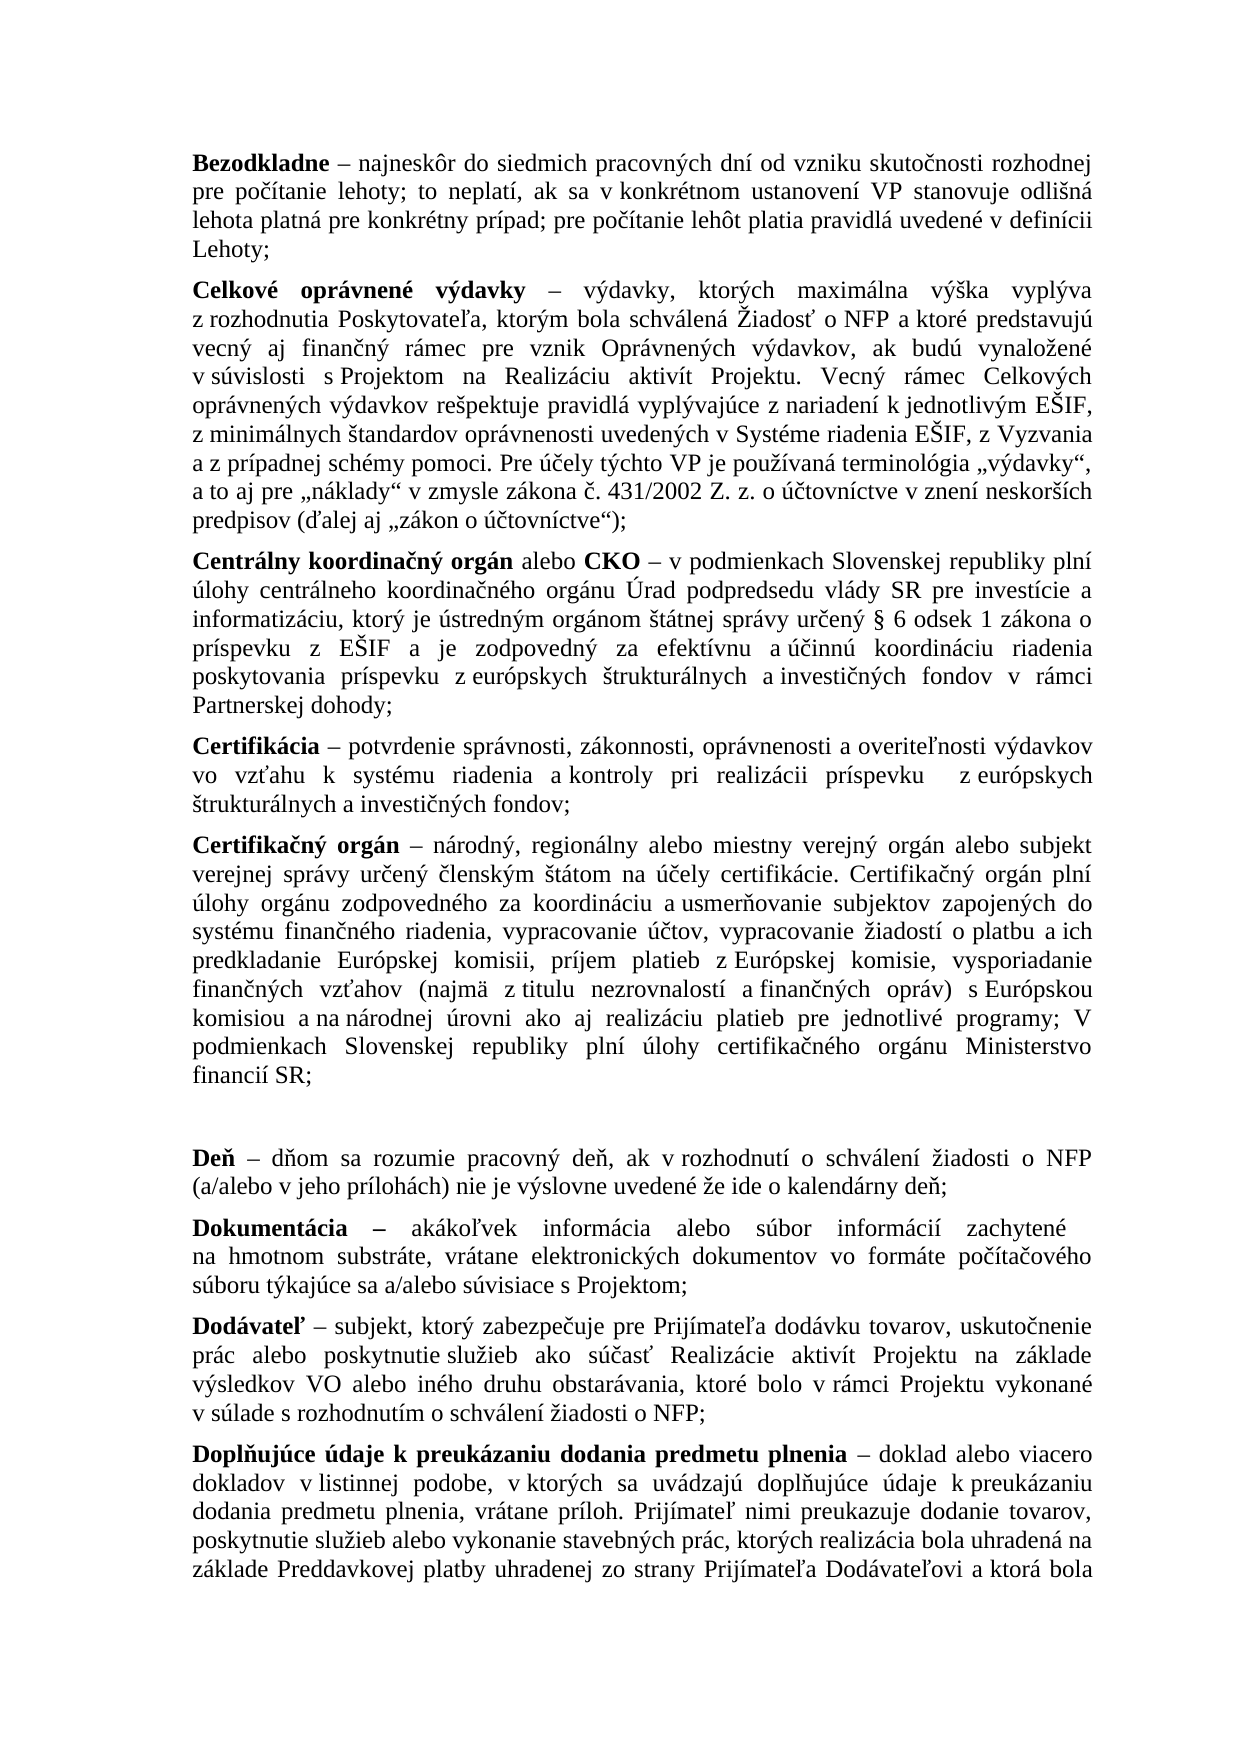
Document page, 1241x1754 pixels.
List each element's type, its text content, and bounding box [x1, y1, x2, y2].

text Celkové oprávnené výdavky – výdavky, ktorých maximálna výška vyplýva z rozhodnutia Poskytovateľa, ktorým bola schválená Žiadosť o NFP a ktoré predstavujú vecný aj finančný rámec pre vznik Oprávnených výdavkov, ak budú vynaložené v súvislosti s Projektom na Realizáciu aktivít Projektu. Vecný rámec Celkových oprávnených výdavkov rešpektuje pravidlá vyplývajúce z nariadení k jednotlivým EŠIF, z minimálnych štandardov oprávnenosti uvedených v Systéme riadenia EŠIF, z Vyzvania a z prípadnej schémy pomoci. Pre účely týchto VP je používaná terminológia „výdavky“, a to aj pre „náklady“ v zmysle zákona č. 431/2002 Z. z. o účtovníctve v znení neskorších predpisov (ďalej aj „zákon o účtovníctve“); [192, 275, 1093, 534]
text Dodávateľ – subjekt, ktorý zabezpečuje pre Prijímateľa dodávku tovarov, uskutočnenie prác alebo poskytnutie služieb ako súčasť Realizácie aktivít Projektu na základe výsledkov VO alebo iného druhu obstarávania, ktoré bolo v rámci Projektu vykonané v súlade s rozhodnutím o schválení žiadosti o NFP; [192, 1311, 1093, 1426]
text Centrálny koordinačný orgán alebo CKO – v podmienkach Slovenskej republiky plní úlohy centrálneho koordinačného orgánu Úrad podpredsedu vlády SR pre investície a informatizáciu, ktorý je ústredným orgánom štátnej správy určený § 6 odsek 1 zákona o príspevku z EŠIF a je zodpovedný za efektívnu a účinnú koordináciu riadenia poskytovania príspevku z európskych štrukturálnych a investičných fondov v rámci Partnerskej dohody; [192, 546, 1093, 719]
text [192, 1439, 1093, 1583]
text Certifikačný orgán – národný, regionálny alebo miestny verejný orgán alebo subjekt verejnej správy určený členským štátom na účely certifikácie. Certifikačný orgán plní úlohy orgánu zodpovedného za koordináciu a usmerňovanie subjektov zapojených do systému finančného riadenia, vypracovanie účtov, vypracovanie žiadostí o platbu a ich predkladanie Európskej komisii, príjem platieb z Európskej komisie, vysporiadanie finančných vzťahov (najmä z titulu nezrovnalostí a finančných opráv) s Európskou komisiou a na národnej úrovni ako aj realizáciu platieb pre jednotlivé programy; V podmienkach Slovenskej republiky plní úlohy certifikačného orgánu Ministerstvo financií SR; [192, 830, 1093, 1089]
text Bezodkladne – najneskôr do siedmich pracovných dní od vzniku skutočnosti rozhodnej pre počítanie lehoty; to neplatí, ak sa v konkrétnom ustanovení VP stanovuje odlišná lehota platná pre konkrétny prípad; pre počítanie lehôt platia pravidlá uvedené v definícii Lehoty; [192, 148, 1093, 263]
text Certifikácia – potvrdenie správnosti, zákonnosti, oprávnenosti a overiteľnosti výdavkov vo vzťahu k systému riadenia a kontroly pri realizácii príspevku z európskych štrukturálnych a investičných fondov; [192, 731, 1093, 818]
text Dokumentácia – akákoľvek informácia alebo súbor informácií zachytené na hmotnom substráte, vrátane elektronických dokumentov vo formáte počítačového súboru týkajúce sa a/alebo súvisiace s Projektom; [192, 1213, 1093, 1299]
text Deň – dňom sa rozumie pracovný deň, ak v rozhodnutí o schválení žiadosti o NFP (a/alebo v jeho prílohách) nie je výslovne uvedené že ide o kalendárny deň; [192, 1143, 1093, 1200]
